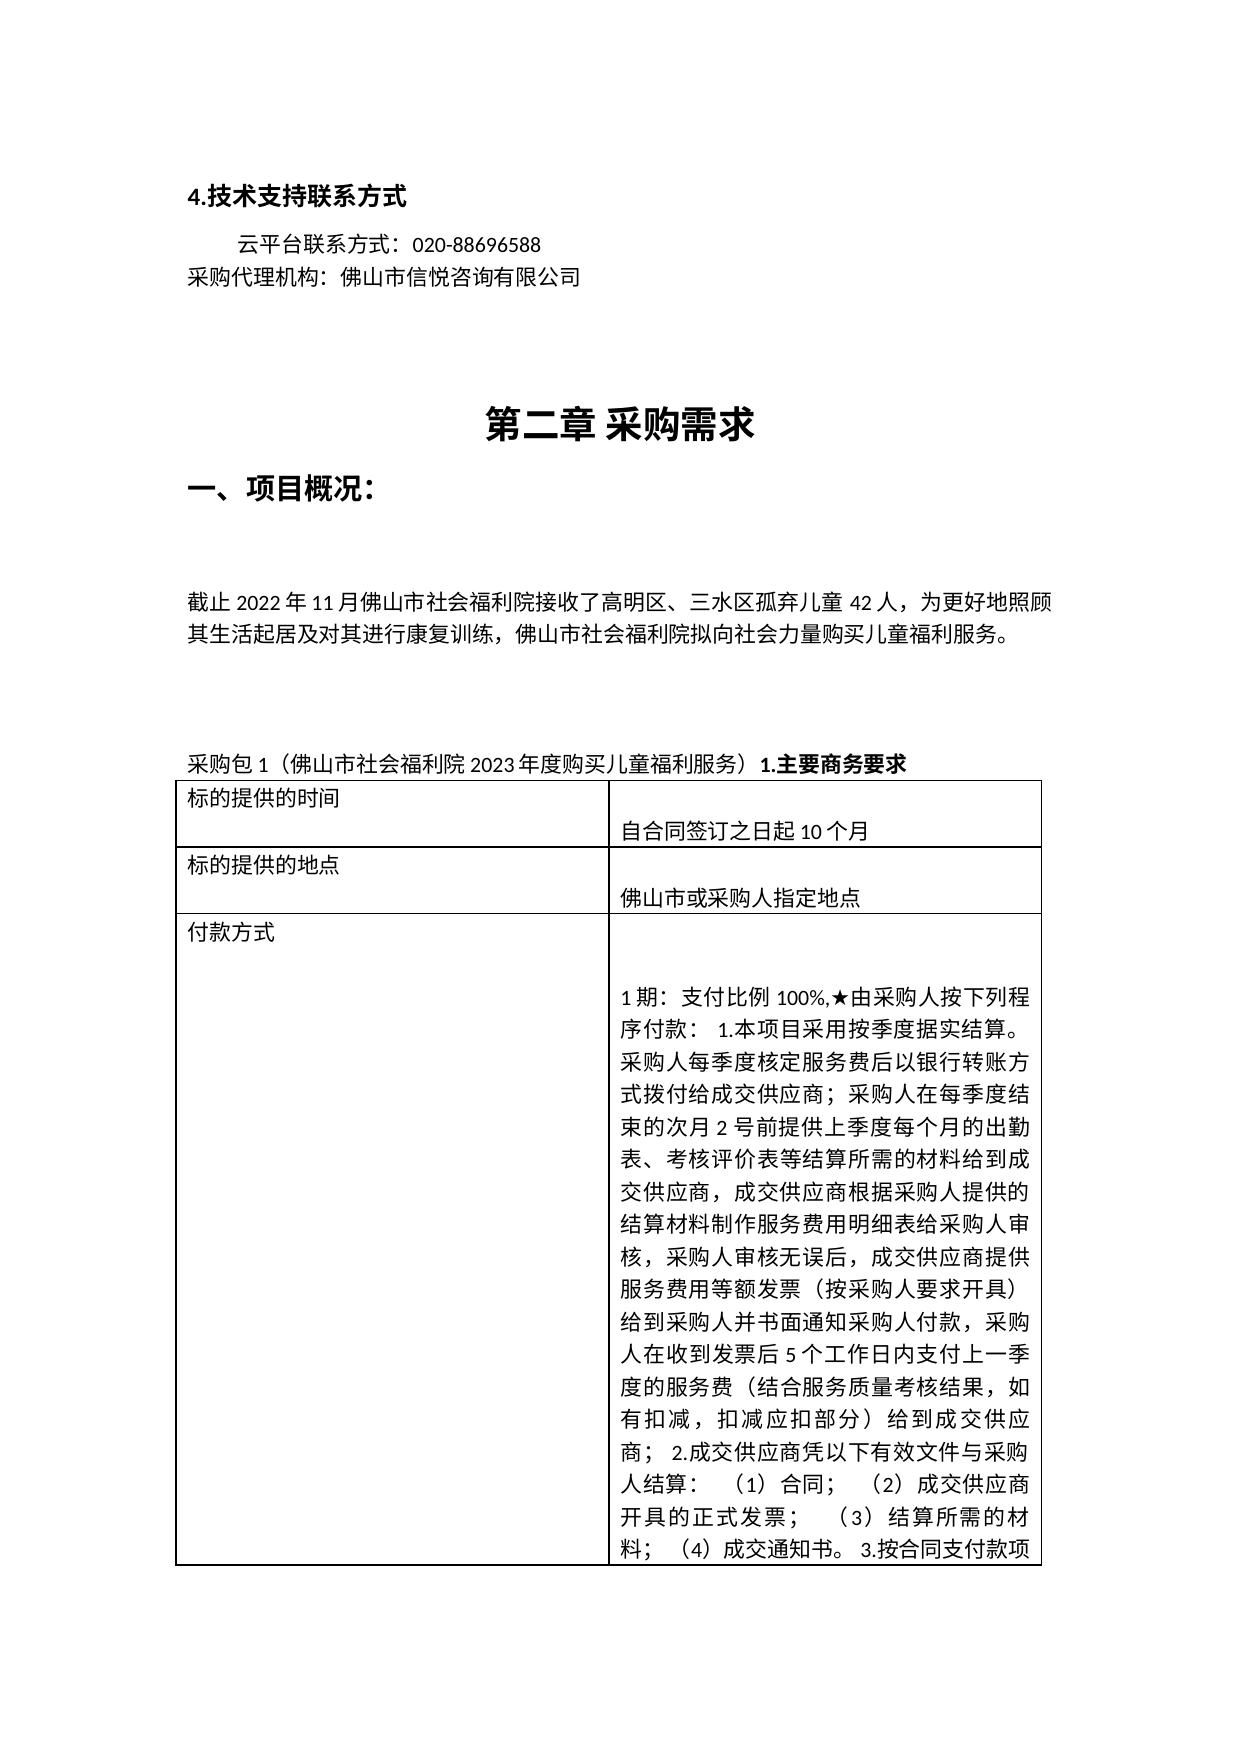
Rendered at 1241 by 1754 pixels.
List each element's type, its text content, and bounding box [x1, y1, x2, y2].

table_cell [610, 914, 1041, 1564]
text 截止2022年11月佛山市社会福利院接收了高明区、三水区孤弃儿童42人，为更好地照顾其生活起居及对其进行康复训练，佛山市社会福利院拟向社会力量购买儿童福利服务。 [187, 584, 1053, 649]
text 云平台联系方式：020-88696588 [187, 227, 1053, 259]
text 采购代理机构：佛山市信悦咨询有限公司 [187, 259, 1053, 292]
table_header 自合同签订之日起10个月 [610, 781, 1041, 846]
table_cell 佛山市或采购人指定地点 [610, 848, 1041, 913]
text 采购包1（佛山市社会福利院2023年度购买儿童福利服务）1.主要商务要求 [187, 747, 1053, 779]
table_header 标的提供的时间 [177, 781, 608, 846]
text 一、项目概况： [187, 454, 1053, 519]
text 4.技术支持联系方式 [187, 162, 1053, 227]
table_cell 付款方式 [177, 914, 608, 1564]
table_cell 标的提供的地点 [177, 848, 608, 913]
text 第二章 采购需求 [187, 389, 1053, 454]
